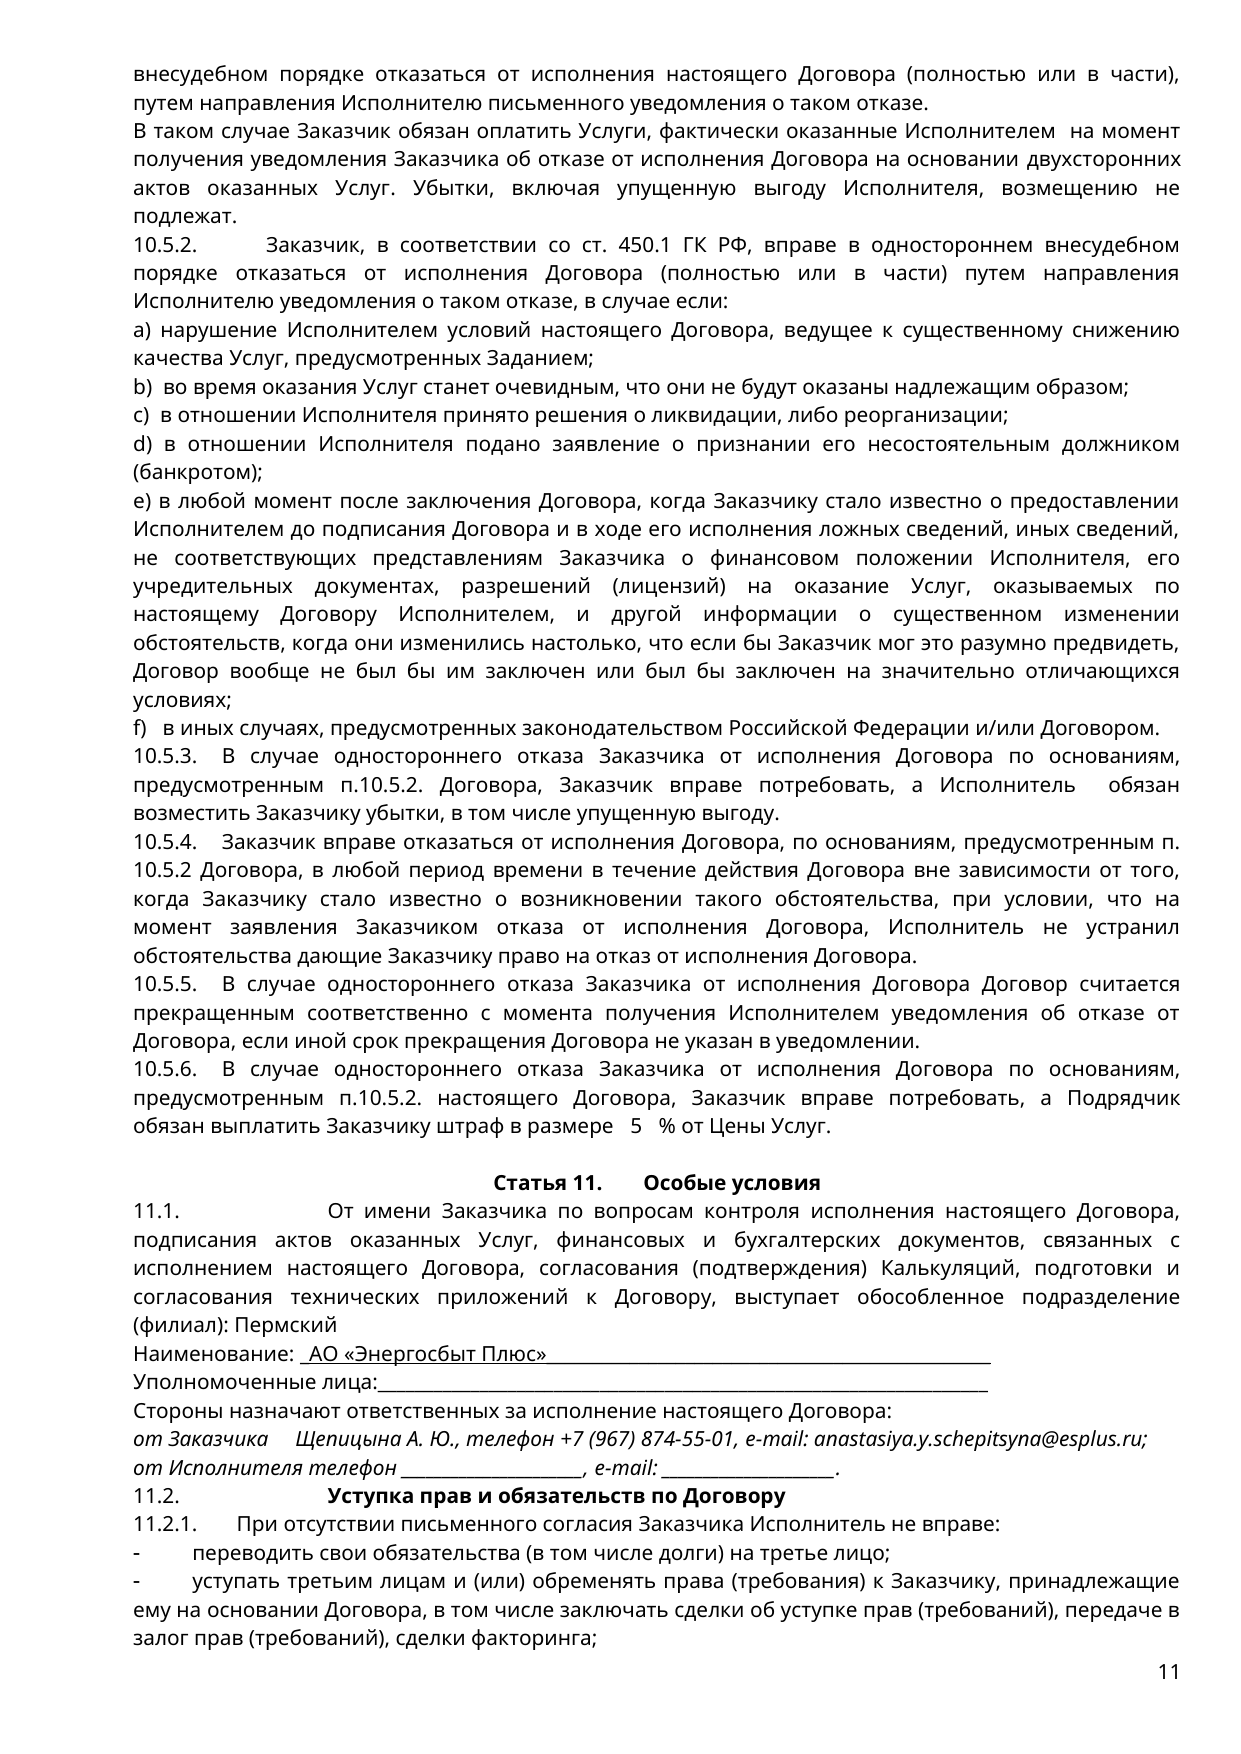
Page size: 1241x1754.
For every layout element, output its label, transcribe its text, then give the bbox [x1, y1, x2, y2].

text Наименование: _АО «Энергосбыт Плюс»________________________________________________ [133, 1339, 1181, 1367]
list При отсутствии письменного согласия Заказчика Исполнитель не вправе: [133, 1509, 1181, 1538]
list В случае одностороннего отказа Заказчика от исполнения Договора Договор считается прекращенным соответственно с момента получения Исполнителем уведомления об отказе от Договора, если иной срок прекращения Договора не указан в уведомлении. [133, 969, 1181, 1054]
text Уполномоченные лица:__________________________________________________________________ [133, 1367, 1181, 1396]
list В случае одностороннего отказа Заказчика от исполнения Договора по основаниям, предусмотренным п.10.5.2. Договора, Заказчик вправе потребовать, а Исполнитель обязан возместить Заказчику убытки, в том числе упущенную выгоду. [133, 742, 1181, 827]
subtitle Особые условия [133, 1168, 1181, 1197]
list Уступка прав и обязательств по Договору [133, 1481, 1181, 1509]
text от Исполнителя телефон ______________________, e-mail: _____________________. [133, 1453, 1181, 1481]
text a) нарушение Исполнителем условий настоящего Договора, ведущее к существенному снижению качества Услуг, предусмотренных Заданием; [133, 315, 1181, 372]
text e) в любой момент после заключения Договора, когда Заказчику стало известно о предоставлении Исполнителем до подписания Договора и в ходе его исполнения ложных сведений, иных сведений, не соответствующих представлениям Заказчика о финансовом положении Исполнителя, его учредительных документах, разрешений (лицензий) на оказание Услуг, оказываемых по настоящему Договору Исполнителем, и другой информации о существенном изменении обстоятельств, когда они изменились настолько, что если бы Заказчик мог это разумно предвидеть, Договор вообще не был бы им заключен или был бы заключен на значительно отличающихся условиях; [133, 486, 1181, 713]
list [133, 59, 1181, 116]
text от Заказчика Щепицына А. Ю., телефон +7 (967) 874-55-01, e-mail: anastasiya.y.schepitsyna@esplus.ru; [133, 1424, 1181, 1453]
text d) в отношении Исполнителя подано заявление о признании его несостоятельным должником (банкротом); [133, 429, 1181, 486]
list уступать третьим лицам и (или) обременять права (требования) к Заказчику, принадлежащие ему на основании Договора, в том числе заключать сделки об уступке прав (требований), передаче в залог прав (требований), сделки факторинга; [133, 1566, 1181, 1652]
text f) в иных случаях, предусмотренных законодательством Российской Федерации и/или Договором. [133, 713, 1181, 742]
list Заказчик, в соответствии со ст. 450.1 ГК РФ, вправе в одностороннем внесудебном порядке отказаться от исполнения Договора (полностью или в части) путем направления Исполнителю уведомления о таком отказе, в случае если: [133, 230, 1181, 315]
list В случае одностороннего отказа Заказчика от исполнения Договора по основаниям, предусмотренным п.10.5.2. настоящего Договора, Заказчик вправе потребовать, а Подрядчик обязан выплатить Заказчику штраф в размере 5 % от Цены Услуг. [133, 1054, 1181, 1140]
list В таком случае Заказчик обязан оплатить Услуги, фактически оказанные Исполнителем на момент получения уведомления Заказчика об отказе от исполнения Договора на основании двухсторонних актов оказанных Услуг. Убытки, включая упущенную выгоду Исполнителя, возмещению не подлежат. [133, 116, 1181, 230]
text b) во время оказания Услуг станет очевидным, что они не будут оказаны надлежащим образом; [133, 372, 1181, 400]
list От имени Заказчика по вопросам контроля исполнения настоящего Договора, подписания актов оказанных Услуг, финансовых и бухгалтерских документов, связанных с исполнением настоящего Договора, согласования (подтверждения) Калькуляций, подготовки и согласования технических приложений к Договору, выступает обособленное подразделение (филиал): Пермский [133, 1197, 1181, 1339]
text Стороны назначают ответственных за исполнение настоящего Договора: [133, 1396, 1181, 1424]
text c) в отношении Исполнителя принято решения о ликвидации, либо реорганизации; [133, 400, 1181, 429]
list Заказчик вправе отказаться от исполнения Договора, по основаниям, предусмотренным п. 10.5.2 Договора, в любой период времени в течение действия Договора вне зависимости от того, когда Заказчику стало известно о возникновении такого обстоятельства, при условии, что на момент заявления Заказчиком отказа от исполнения Договора, Исполнитель не устранил обстоятельства дающие Заказчику право на отказ от исполнения Договора. [133, 827, 1181, 969]
list переводить свои обязательства (в том числе долги) на третье лицо; [133, 1538, 1181, 1566]
